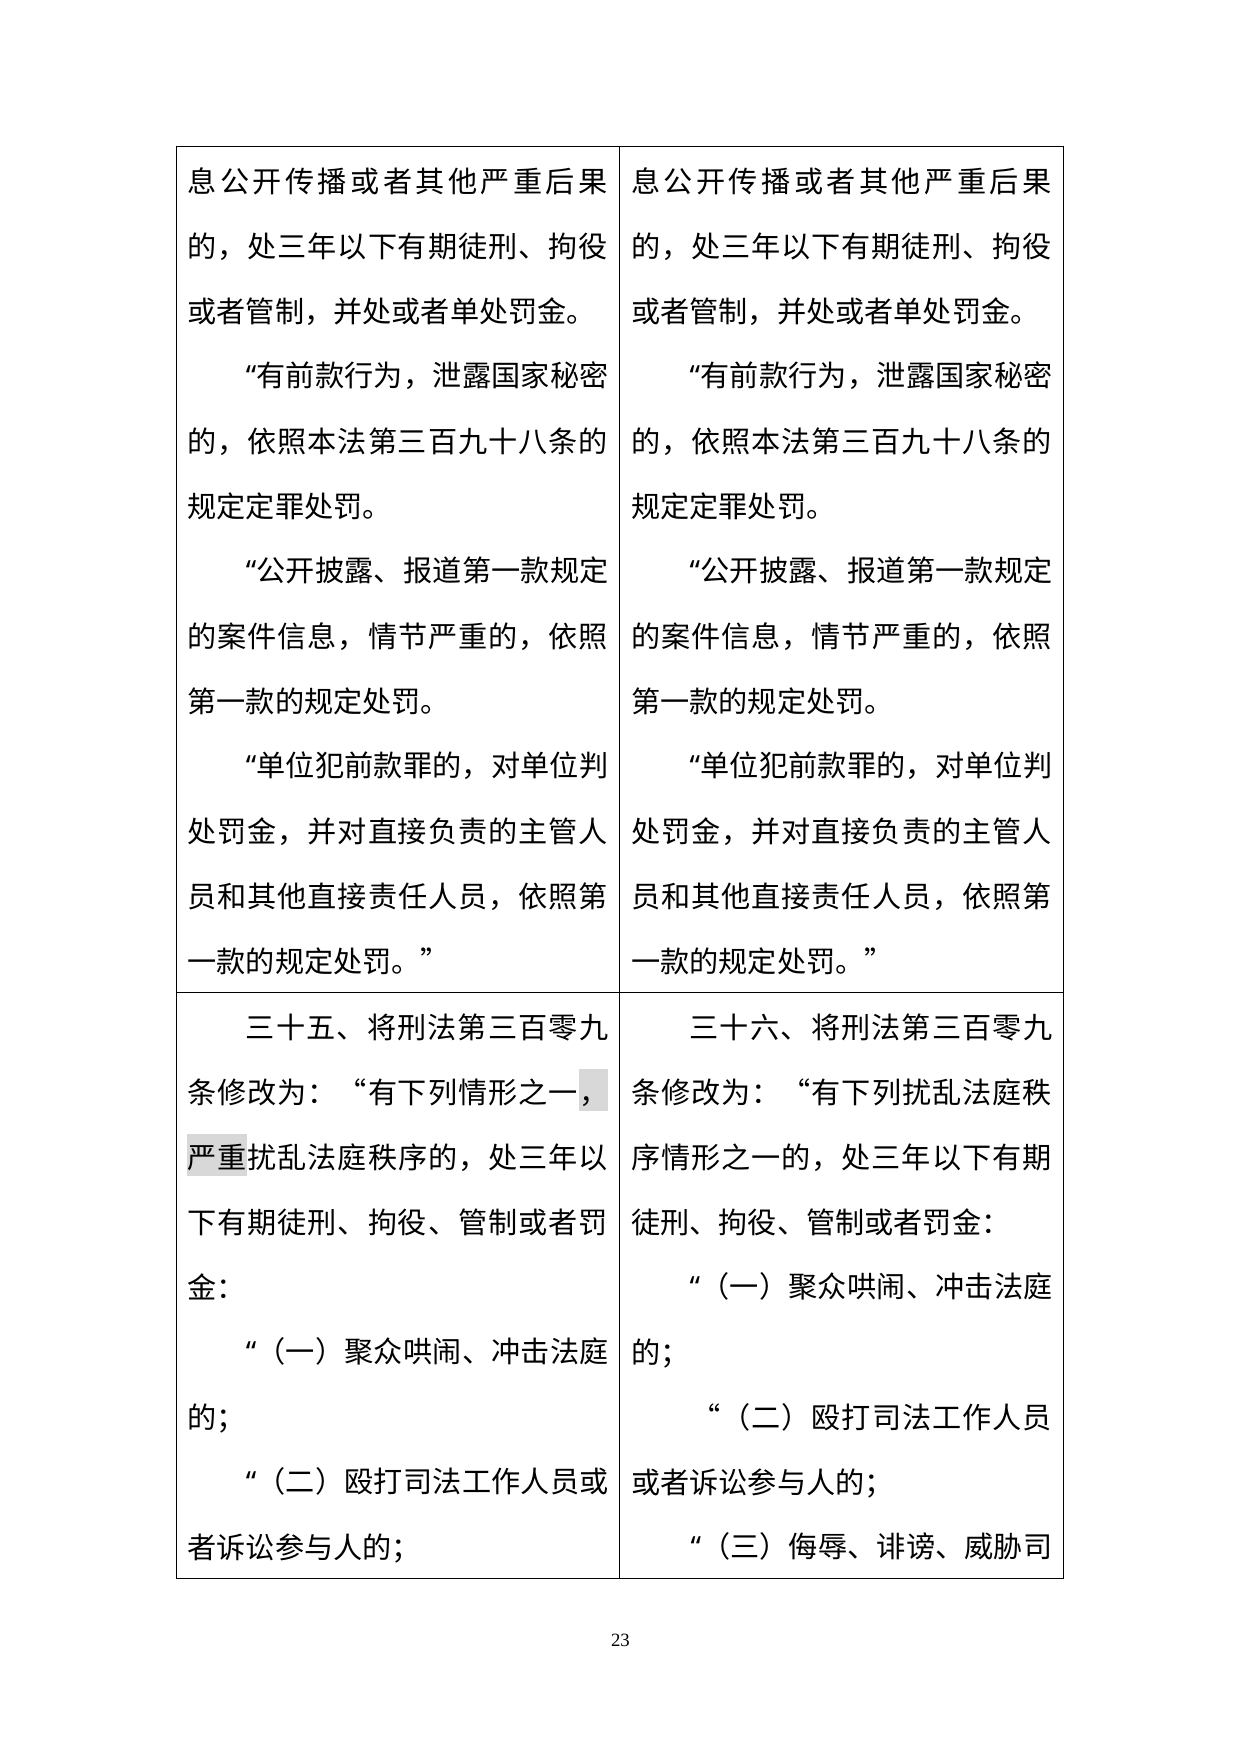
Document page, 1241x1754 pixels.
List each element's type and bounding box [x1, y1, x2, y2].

table_cell [177, 1123, 619, 1578]
table_cell [177, 147, 619, 1122]
table_cell [620, 147, 1063, 1122]
table_cell [620, 1123, 1063, 1578]
